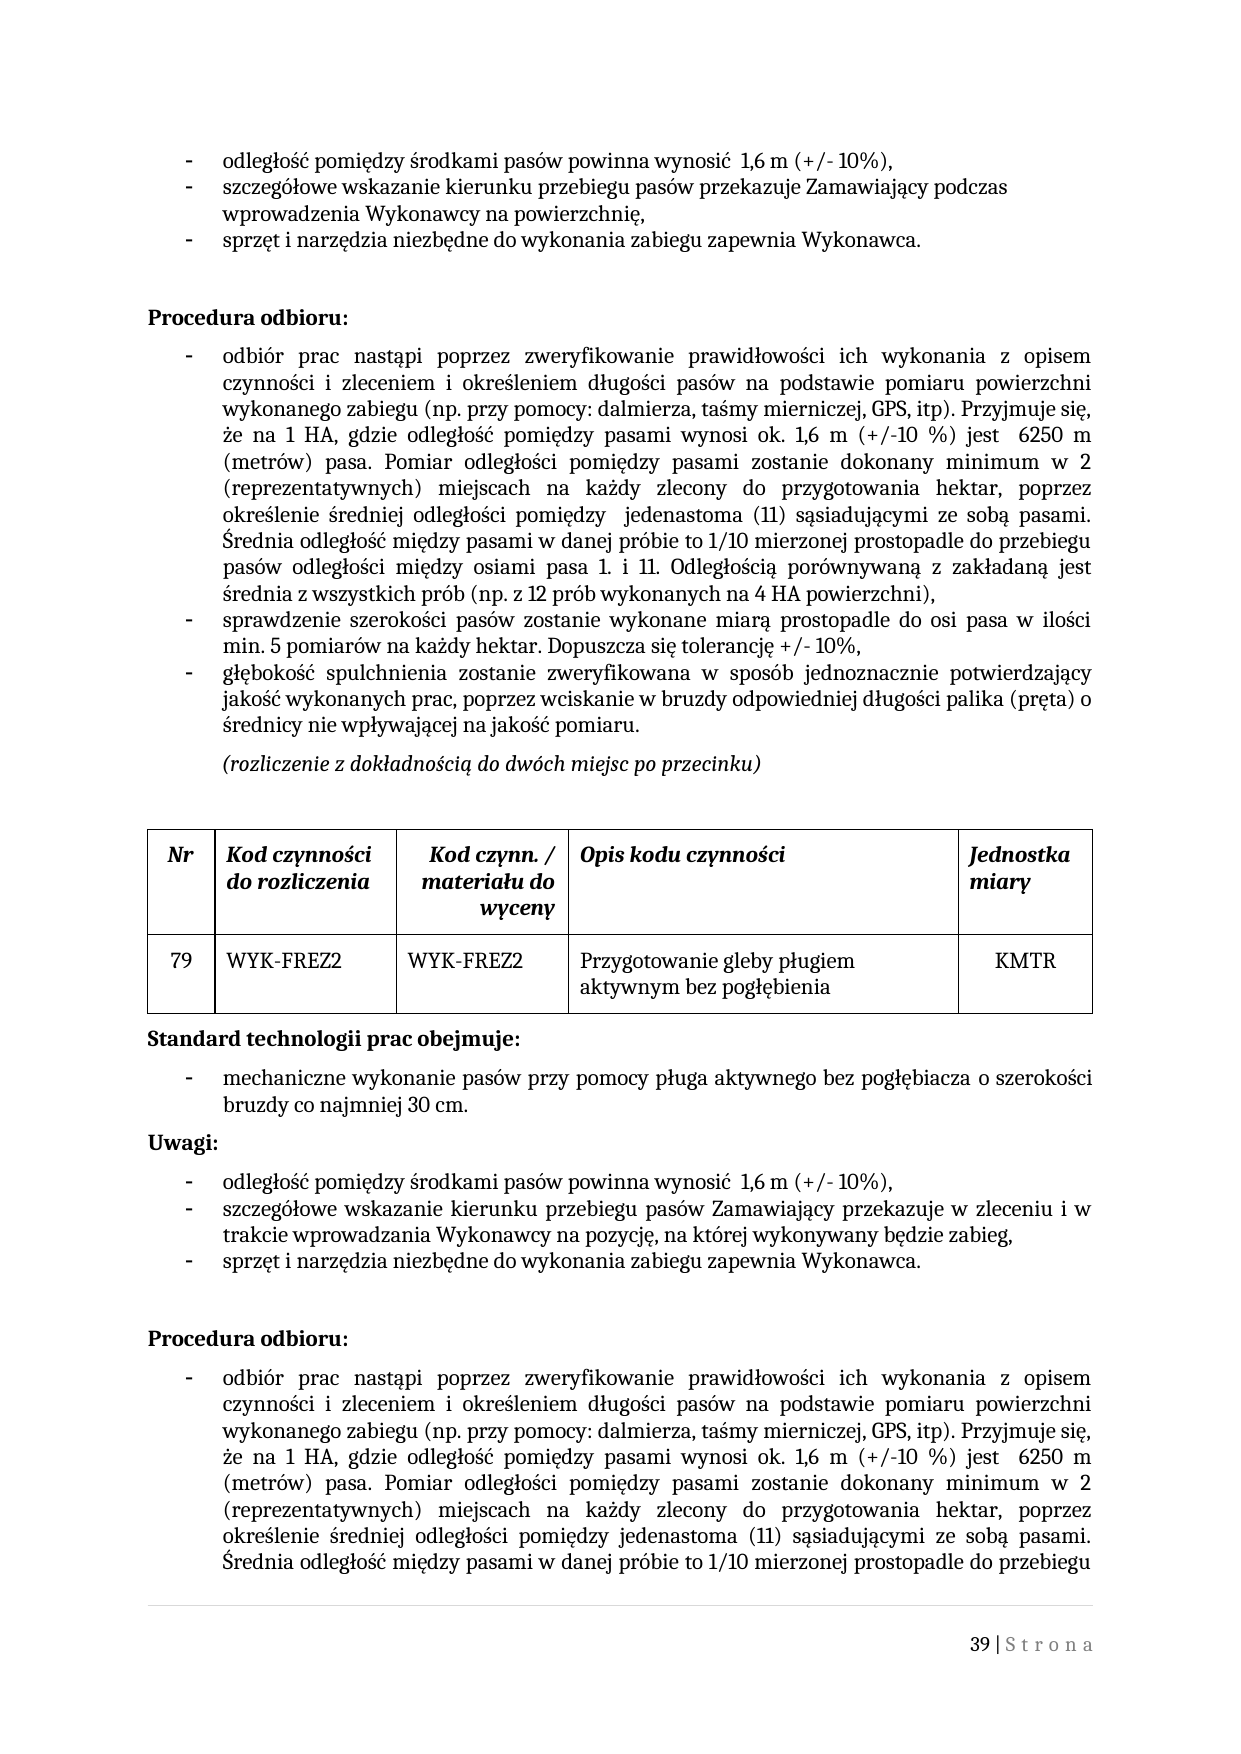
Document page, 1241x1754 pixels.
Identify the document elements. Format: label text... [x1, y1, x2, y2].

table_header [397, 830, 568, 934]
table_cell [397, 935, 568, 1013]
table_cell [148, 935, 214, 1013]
text Procedura odbioru: [148, 1326, 1093, 1352]
list sprawdzenie szerokości pasów zostanie wykonane miarą prostopadle do osi pasa w ilości min. 5 pomiarów na każdy hektar. Dopuszcza się tolerancję +/- 10%, [185, 607, 1093, 659]
text (rozliczenie z dokładnością do dwóch miejsc po przecinku) [148, 751, 1093, 777]
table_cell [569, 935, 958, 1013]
list głębokość spulchnienia zostanie zweryfikowana w sposób jednoznacznie potwierdzający jakość wykonanych prac, poprzez wciskanie w bruzdy odpowiedniej długości palika (pręta) o średnicy nie wpływającej na jakość pomiaru. [185, 659, 1093, 738]
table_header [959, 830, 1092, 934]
list szczegółowe wskazanie kierunku przebiegu pasów Zamawiający przekazuje w zleceniu i w trakcie wprowadzania Wykonawcy na pozycję, na której wykonywany będzie zabieg, [185, 1195, 1093, 1248]
list mechaniczne wykonanie pasów przy pomocy pługa aktywnego bez pogłębiacza o szerokości bruzdy co najmniej 30 cm. [185, 1065, 1093, 1118]
text Procedura odbioru: [148, 304, 1093, 331]
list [185, 1365, 1093, 1576]
list sprzęt i narzędzia niezbędne do wykonania zabiegu zapewnia Wykonawca. [185, 1248, 1093, 1274]
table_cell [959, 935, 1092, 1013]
text Standard technologii prac obejmuje: [148, 1026, 1093, 1052]
list odległość pomiędzy środkami pasów powinna wynosić 1,6 m (+/- 10%), [185, 1169, 1093, 1195]
list odległość pomiędzy środkami pasów powinna wynosić 1,6 m (+/- 10%), [185, 148, 1093, 174]
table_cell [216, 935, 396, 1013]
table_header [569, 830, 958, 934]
list szczegółowe wskazanie kierunku przebiegu pasów przekazuje Zamawiający podczas wprowadzenia Wykonawcy na powierzchnię, [185, 174, 1093, 227]
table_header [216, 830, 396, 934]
list sprzęt i narzędzia niezbędne do wykonania zabiegu zapewnia Wykonawca. [185, 227, 1093, 253]
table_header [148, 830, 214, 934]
text Uwagi: [148, 1130, 1093, 1157]
